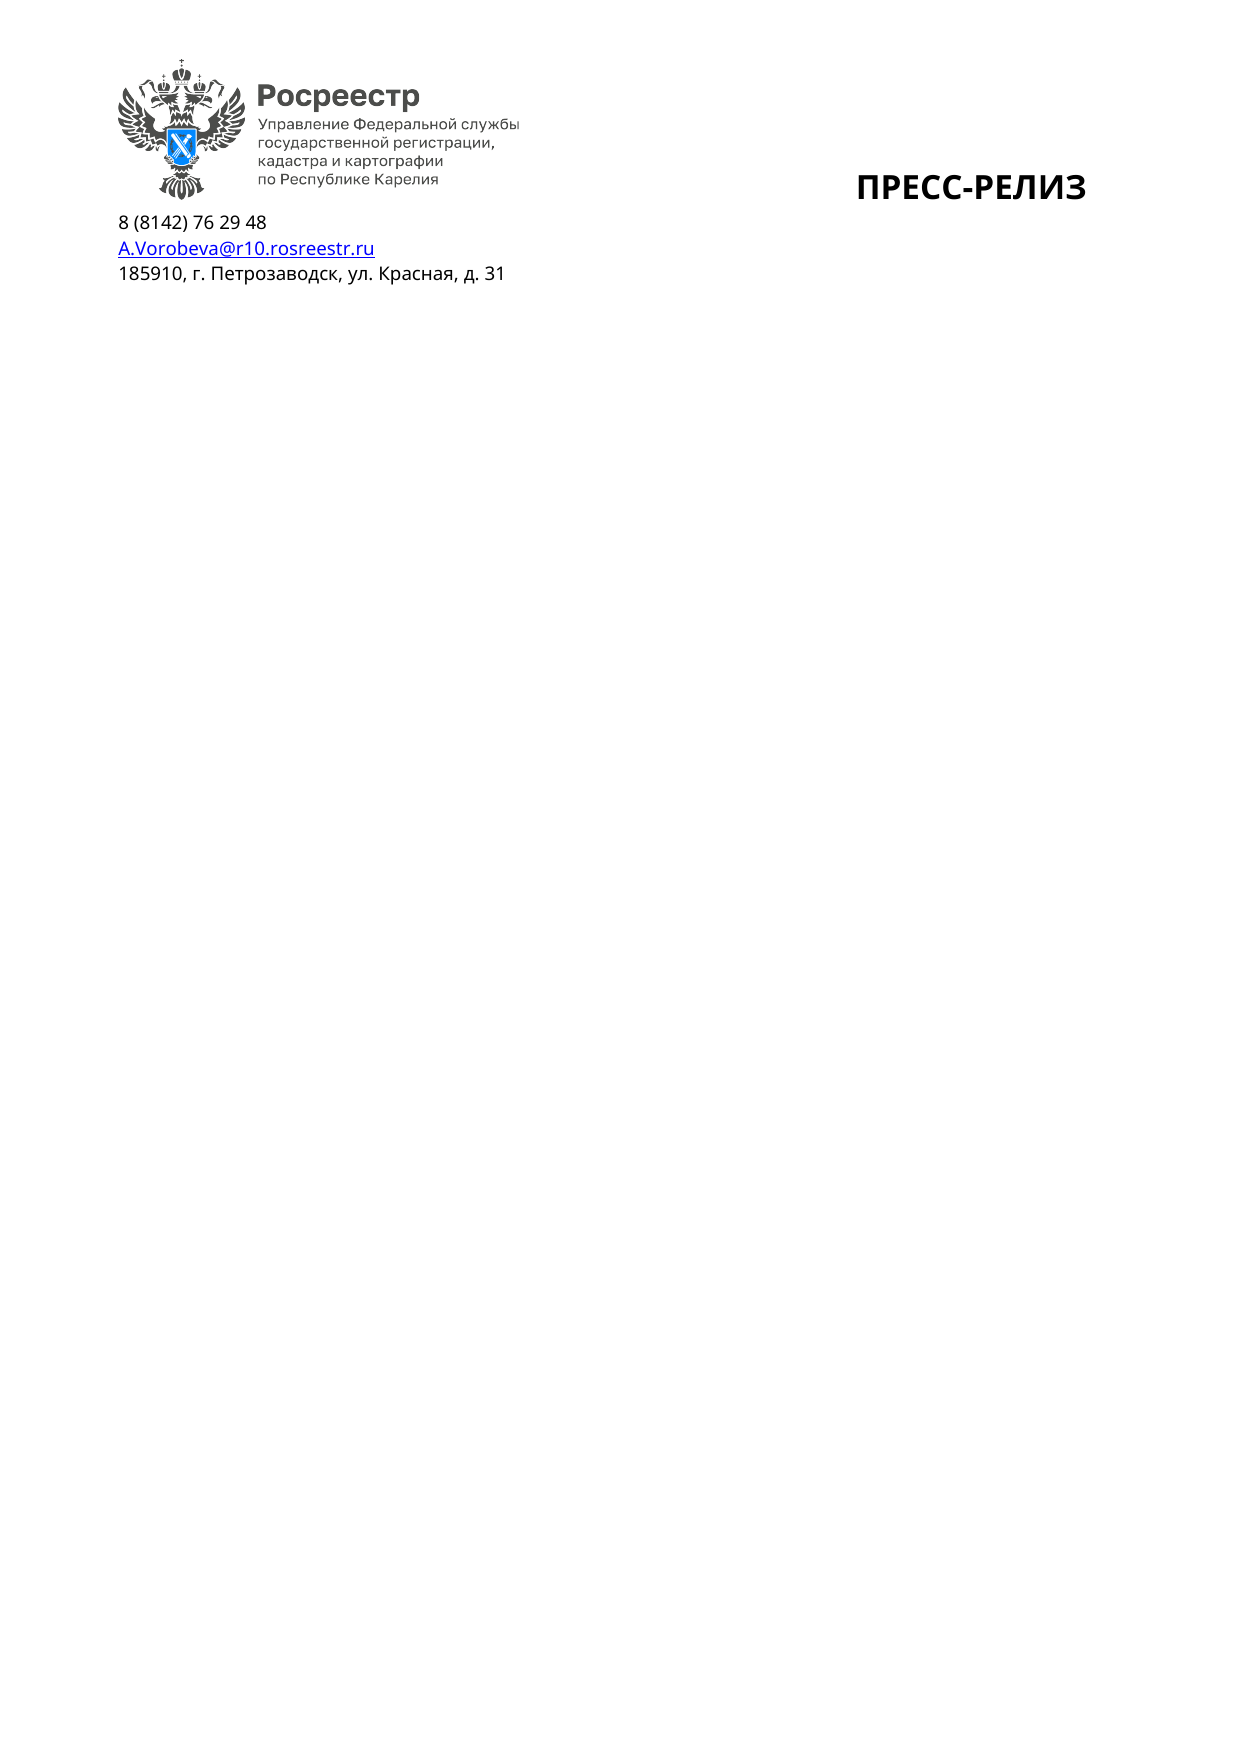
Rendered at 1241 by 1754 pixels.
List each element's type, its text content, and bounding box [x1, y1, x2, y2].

text 8 (8142) 76 29 48 [118, 209, 1167, 235]
picture [118, 59, 519, 200]
text A.Vorobeva@r10.rosreestr.ru [118, 235, 1167, 261]
text 185910, г. Петрозаводск, ул. Красная, д. 31 [118, 261, 1167, 286]
